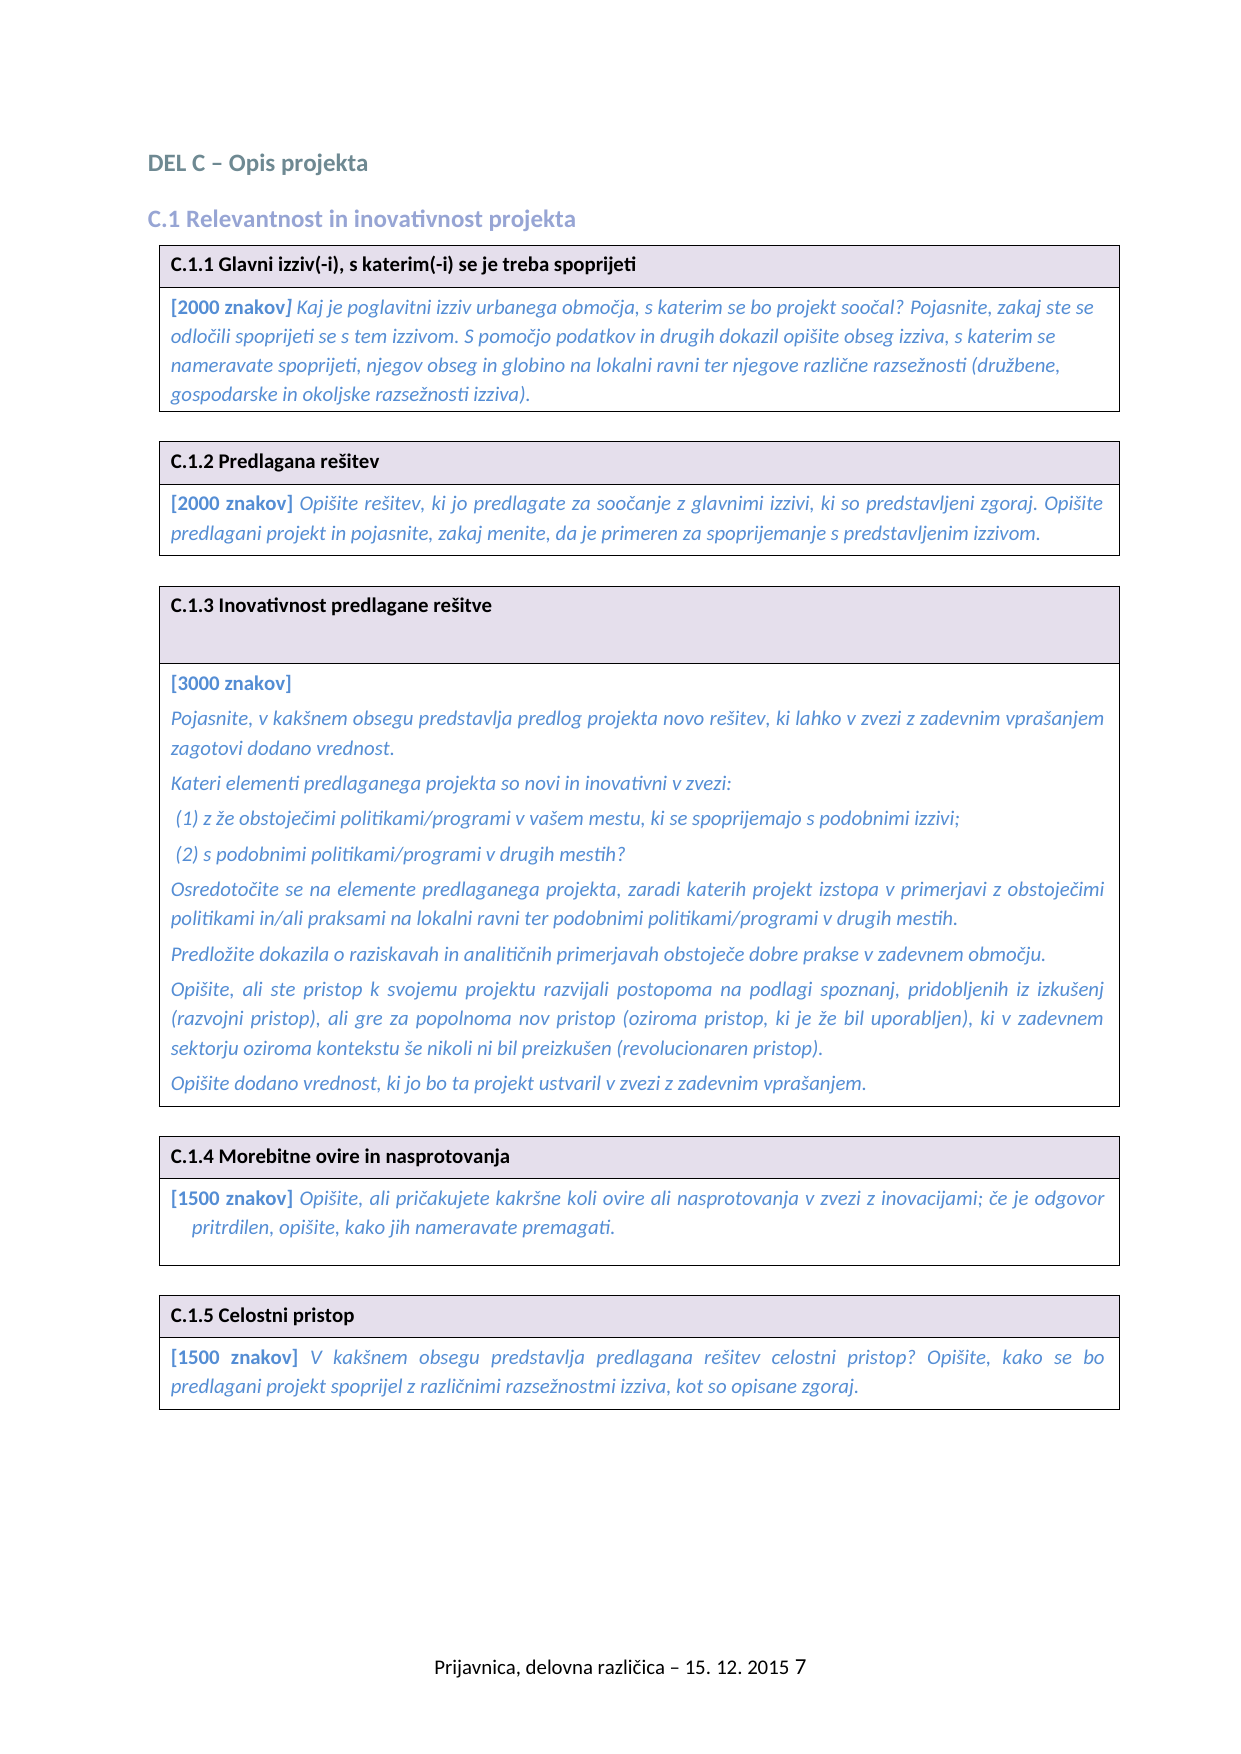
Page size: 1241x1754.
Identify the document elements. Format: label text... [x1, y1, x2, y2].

table_cell [2000 znakov] Kaj je poglavitni izziv urbanega območja, s katerim se bo projekt soočal? Pojasnite, zakaj ste se odločili spoprijeti se s tem izzivom. S pomočjo podatkov in drugih dokazil opišite obseg izziva, s katerim se nameravate spoprijeti, njegov obseg in globino na lokalni ravni ter njegove različne razsežnosti (družbene, gospodarske in okoljske razsežnosti izziva). [160, 288, 1119, 411]
table_header C.1.4 Morebitne ovire in nasprotovanja [160, 1137, 1119, 1178]
table_cell [1500 znakov] Opišite, ali pričakujete kakršne koli ovire ali nasprotovanja v zvezi z inovacijami; če je odgovor pritrdilen, opišite, kako jih nameravate premagati. [160, 1179, 1119, 1264]
table_header C.1.1 Glavni izziv(-i), s katerim(-i) se je treba spoprijeti [160, 246, 1119, 287]
table_header C.1.3 Inovativnost predlagane rešitve [160, 587, 1119, 663]
table_cell [1500 znakov] V kakšnem obsegu predstavlja predlagana rešitev celostni pristop? Opišite, kako se bo predlagani projekt spoprijel z različnimi razsežnostmi izziva, kot so opisane zgoraj. [160, 1338, 1119, 1409]
table_header C.1.2 Predlagana rešitev [160, 442, 1119, 484]
table_cell [3000 znakov] Pojasnite, v kakšnem obsegu predstavlja predlog projekta novo rešitev, ki lahko v zvezi z zadevnim vprašanjem zagotovi dodano vrednost. Kateri elementi predlaganega projekta so novi in inovativni v zvezi: (1) z že obstoječimi politikami/programi v vašem mestu, ki se spoprijemajo s podobnimi izzivi; (2) s podobnimi politikami/programi v drugih mestih? Osredotočite se na elemente predlaganega projekta, zaradi katerih projekt izstopa v primerjavi z obstoječimi politikami in/ali praksami na lokalni ravni ter podobnimi politikami/programi v drugih mestih. Predložite dokazila o raziskavah in analitičnih primerjavah obstoječe dobre prakse v zadevnem območju. Opišite, ali ste pristop k svojemu projektu razvijali postopoma na podlagi spoznanj, pridobljenih iz izkušenj (razvojni pristop), ali gre za popolnoma nov pristop (oziroma pristop, ki je že bil uporabljen), ki v zadevnem sektorju oziroma kontekstu še nikoli ni bil preizkušen (revolucionaren pristop). Opišite dodano vrednost, ki jo bo ta projekt ustvaril v zvezi z zadevnim vprašanjem. [160, 664, 1119, 1106]
table_header C.1.5 Celostni pristop [160, 1296, 1119, 1337]
table_cell [2000 znakov] Opišite rešitev, ki jo predlagate za soočanje z glavnimi izzivi, ki so predstavljeni zgoraj. Opišite predlagani projekt in pojasnite, zakaj menite, da je primeren za spoprijemanje s predstavljenim izzivom. [160, 485, 1119, 555]
text DEL C – Opis projekta [148, 148, 1093, 178]
text C.1 Relevantnost in inovativnost projekta [148, 203, 1093, 234]
